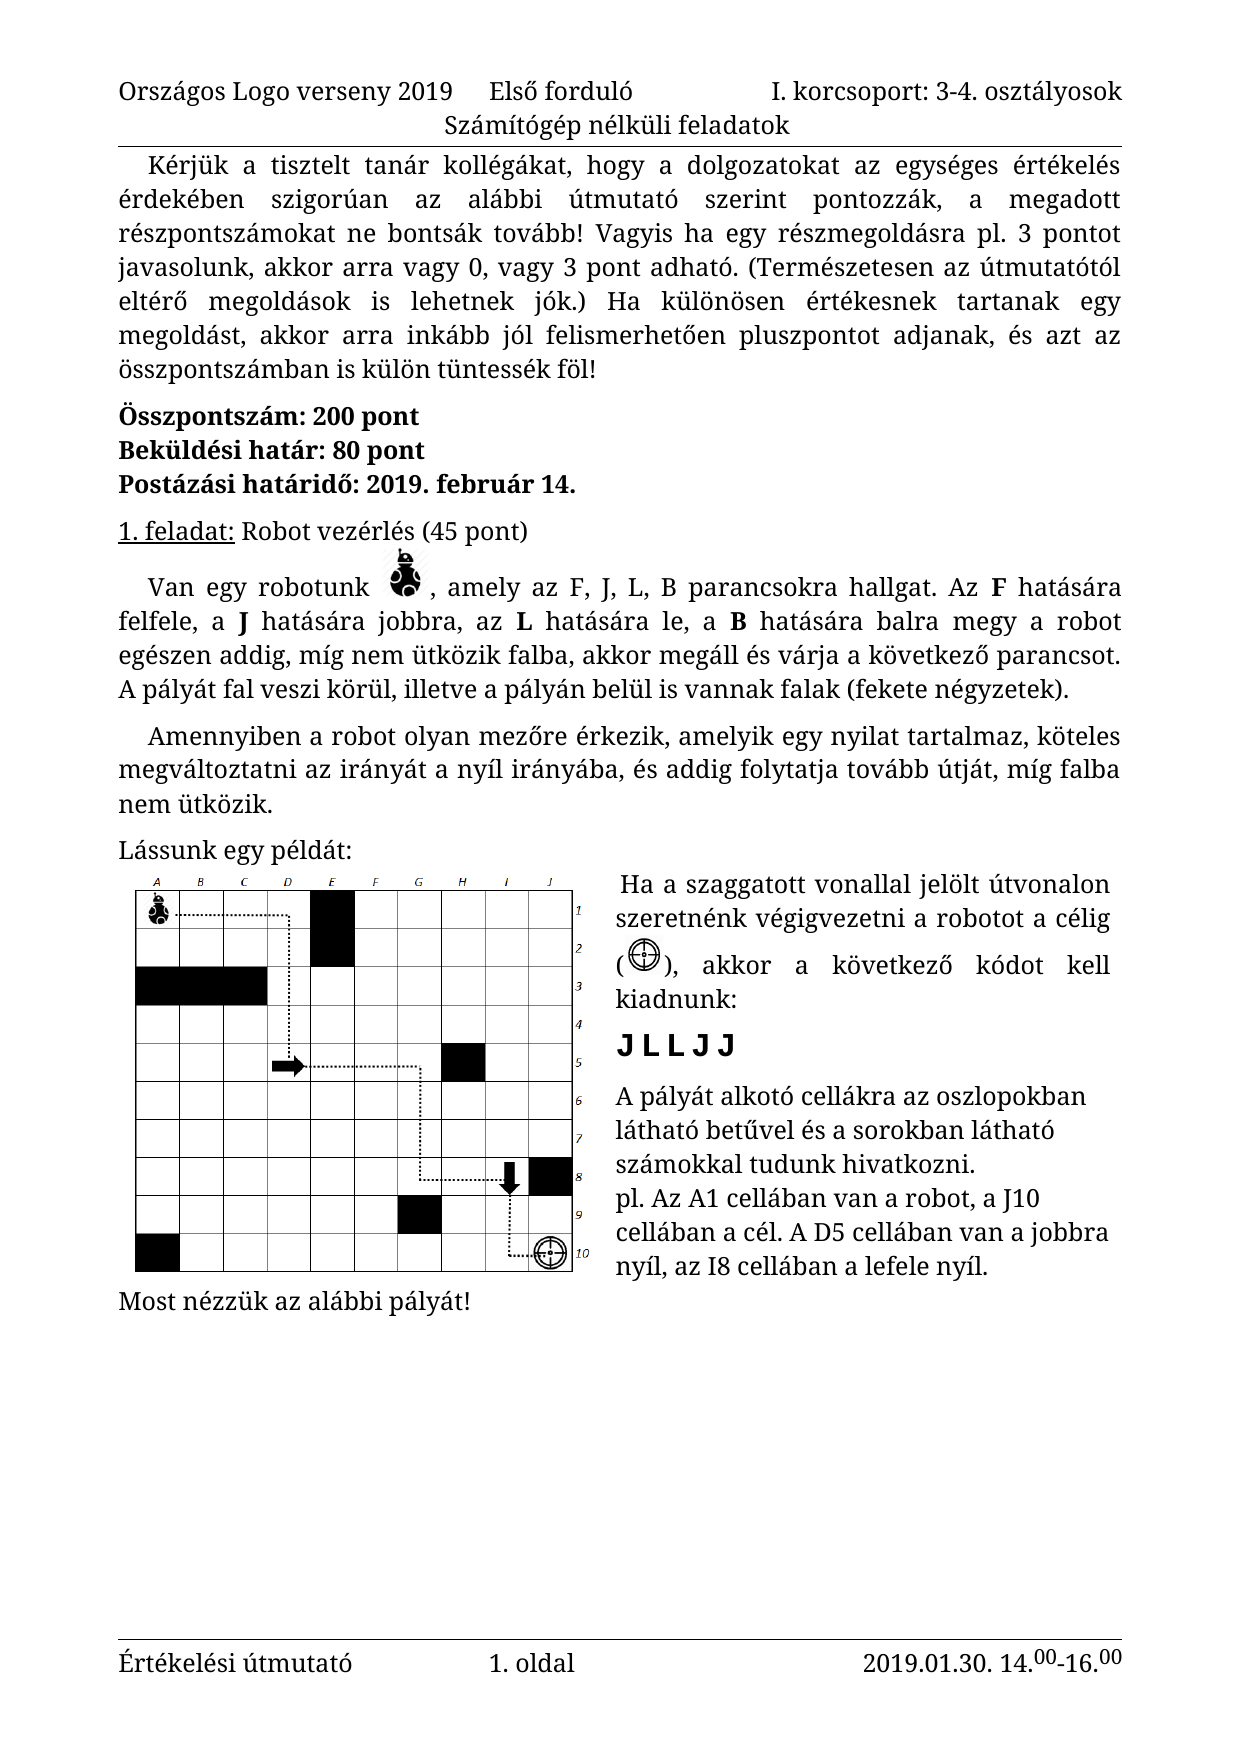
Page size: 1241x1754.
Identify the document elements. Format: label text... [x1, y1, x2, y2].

text Postázási határidő: 2019. február 14. [118, 467, 1122, 501]
text 1. feladat: Robot vezérlés (45 pont) [118, 513, 1122, 547]
picture [624, 935, 664, 975]
text Beküldési határ: 80 pont [118, 433, 1122, 467]
text Összpontszám: 200 pont [118, 399, 1122, 433]
text Amennyiben a robot olyan mezőre érkezik, amelyik egy nyilat tartalmaz, köteles megváltoztatni az irányát a nyíl irányába, és addig folytatja tovább útját, míg falba nem ütközik. [118, 718, 1122, 820]
table_header [118, 867, 604, 1283]
text Lássunk egy példát: [118, 833, 1122, 867]
text Most nézzük az alábbi pályát! [118, 1283, 1122, 1317]
text Van egy robotunk , amely az F, J, L, B parancsokra hallgat. Az F hatására felfele, a J hatására jobbra, az L hatására le, a B hatására balra megy a robot egészen addig, míg nem ütközik falba, akkor megáll és várja a következő parancsot. A pályát fal veszi körül, illetve a pályán belül is vannak falak (fekete négyzetek). [118, 547, 1122, 706]
table_header Ha a szaggatott vonallal jelölt útvonalon szeretnénk végigvezetni a robotot a célig (), akkor a következő kódot kell kiadnunk: JLLJJ A pályát alkotó cellákra az oszlopokban látható betűvel és a sorokban látható számokkal tudunk hivatkozni. pl. Az A1 cellában van a robot, a J10 cellában a cél. A D5 cellában van a jobbra nyíl, az I8 cellában a lefele nyíl. [604, 867, 1122, 1283]
picture [129, 866, 593, 1279]
picture [381, 547, 430, 597]
text Kérjük a tisztelt tanár kollégákat, hogy a dolgozatokat az egységes értékelés érdekében szigorúan az alábbi útmutató szerint pontozzák, a megadott részpontszámokat ne bontsák tovább! Vagyis ha egy részmegoldásra pl. 3 pontot javasolunk, akkor arra vagy 0, vagy 3 pont adható. (Természetesen az útmutatótól eltérő megoldások is lehetnek jók.) Ha különösen értékesnek tartanak egy megoldást, akkor arra inkább jól felismerhetően pluszpontot adjanak, és azt az összpontszámban is külön tüntessék föl! [118, 148, 1122, 386]
